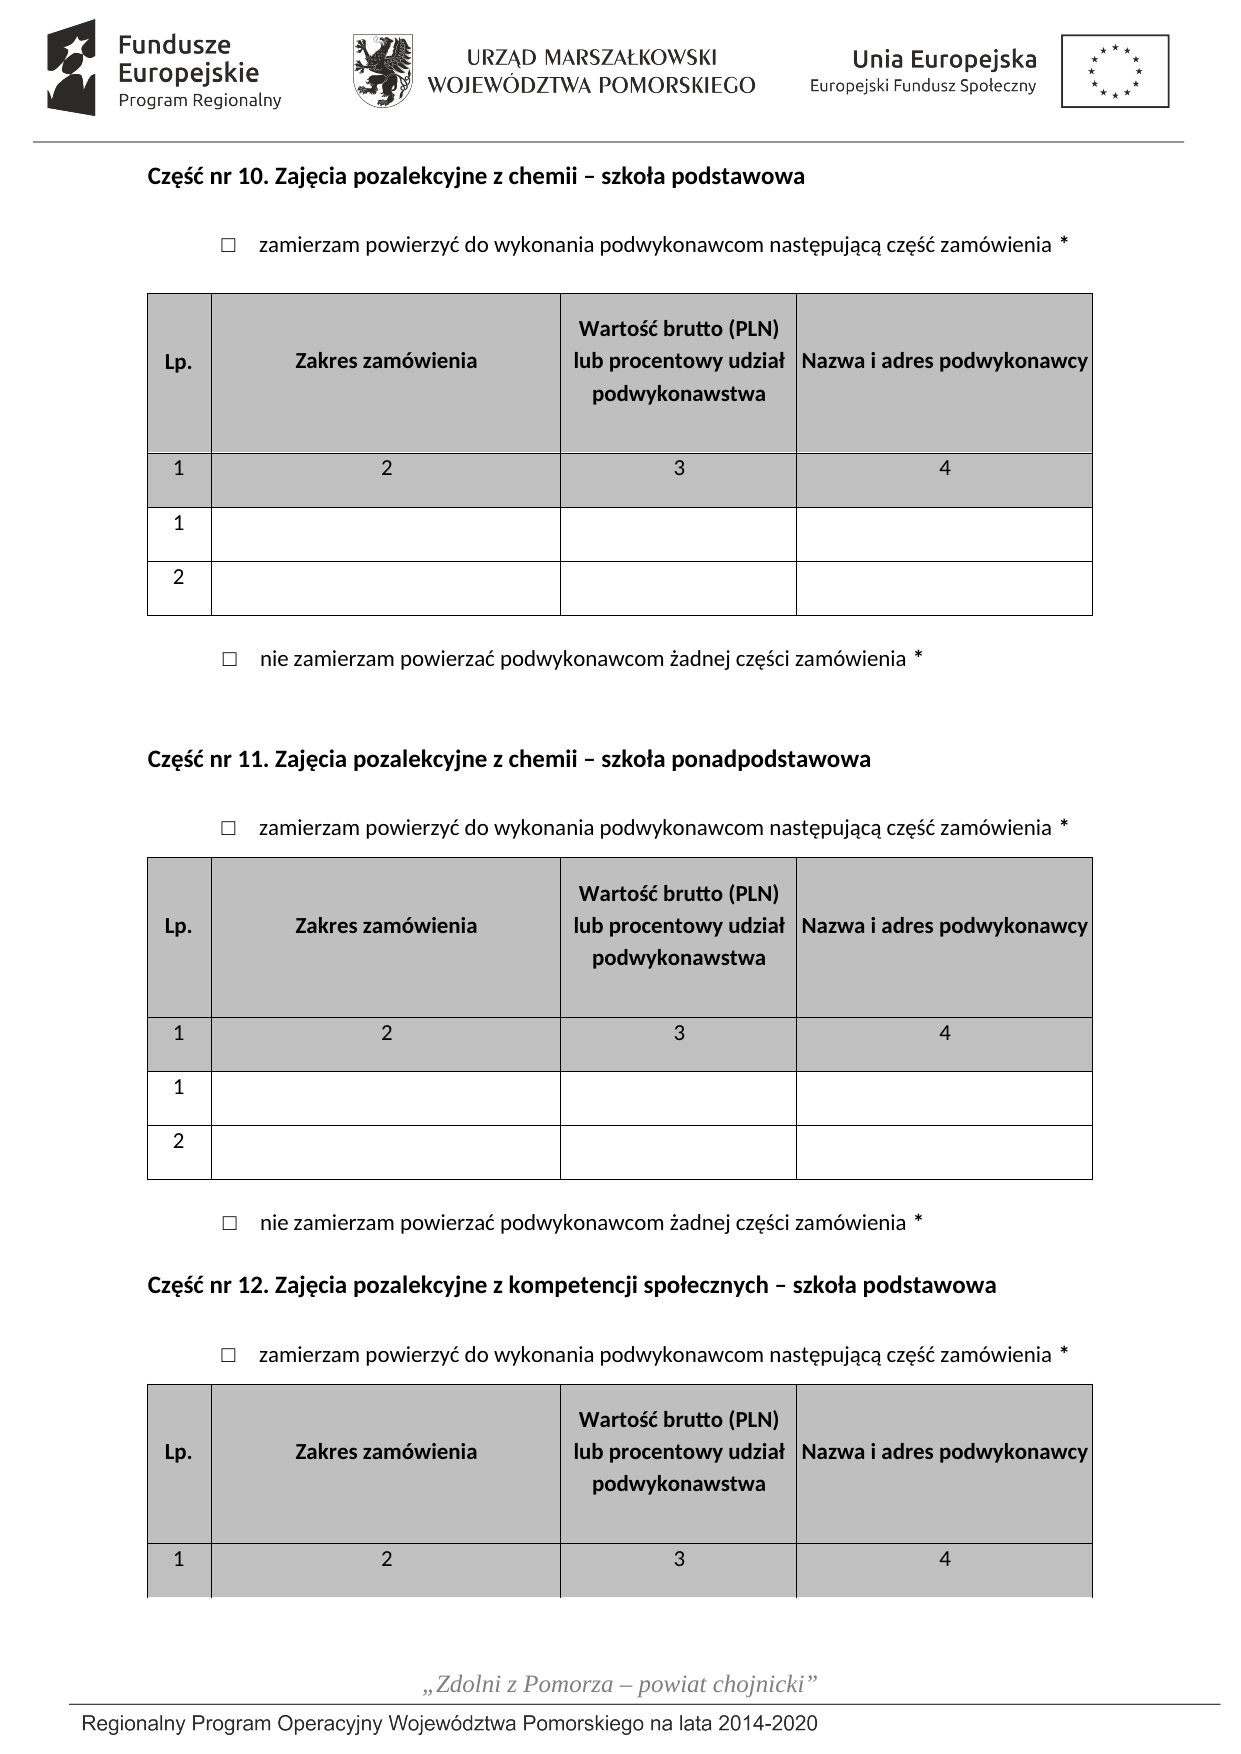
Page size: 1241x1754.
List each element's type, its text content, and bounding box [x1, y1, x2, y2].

table_cell 1 [148, 1072, 211, 1125]
table_cell 2 [212, 454, 560, 507]
table_header Wartość brutto (PLN) lub procentowy udział podwykonawstwa [561, 294, 796, 452]
table_cell [212, 562, 560, 615]
table_header Zakres zamówienia [212, 1385, 560, 1543]
table_cell [561, 1126, 796, 1179]
list zamierzam powierzyć do wykonania podwykonawcom następującą część zamówienia * [221, 1340, 1093, 1369]
table_header Nazwa i adres podwykonawcy [797, 1385, 1092, 1543]
table_cell [561, 562, 796, 615]
table_cell [561, 1072, 796, 1125]
table_cell 2 [212, 1018, 560, 1071]
table_cell 1 [148, 1544, 211, 1597]
list zamierzam powierzyć do wykonania podwykonawcom następującą część zamówienia * [221, 230, 1093, 259]
table_cell 2 [148, 1126, 211, 1179]
table_cell [212, 508, 560, 561]
table_cell 3 [561, 1018, 796, 1071]
list Część nr 12. Zajęcia pozalekcyjne z kompetencji społecznych – szkoła podstawowa [148, 1270, 1093, 1300]
table_header Lp. [148, 1385, 211, 1543]
table_cell 4 [797, 454, 1092, 507]
table_cell [212, 1126, 560, 1179]
list Część nr 11. Zajęcia pozalekcyjne z chemii – szkoła ponadpodstawowa [148, 743, 1093, 774]
table_header Nazwa i adres podwykonawcy [797, 294, 1092, 452]
list zamierzam powierzyć do wykonania podwykonawcom następującą część zamówienia * [221, 813, 1093, 842]
table_header Lp. [148, 294, 211, 452]
table_cell 1 [148, 454, 211, 507]
table_cell 1 [148, 508, 211, 561]
table_cell 2 [148, 562, 211, 615]
table_header Wartość brutto (PLN) lub procentowy udział podwykonawstwa [561, 858, 796, 1017]
table_cell [561, 508, 796, 561]
picture [32, 18, 1185, 143]
table_cell [212, 1072, 560, 1125]
table_cell [797, 1126, 1092, 1179]
table_cell 3 [561, 454, 796, 507]
table_header Wartość brutto (PLN) lub procentowy udział podwykonawstwa [561, 1385, 796, 1543]
table_cell 1 [148, 1018, 211, 1071]
table_cell [797, 508, 1092, 561]
list nie zamierzam powierzać podwykonawcom żadnej części zamówienia * [223, 1208, 1093, 1237]
table_header Zakres zamówienia [212, 858, 560, 1017]
table_header Zakres zamówienia [212, 294, 560, 452]
table_cell 2 [212, 1544, 560, 1597]
table_header Lp. [148, 858, 211, 1017]
table_cell 4 [797, 1018, 1092, 1071]
list Część nr 10. Zajęcia pozalekcyjne z chemii – szkoła podstawowa [148, 160, 1093, 191]
table_cell 3 [561, 1544, 796, 1597]
list nie zamierzam powierzać podwykonawcom żadnej części zamówienia * [223, 644, 1093, 673]
table_cell [797, 1072, 1092, 1125]
table_cell [797, 562, 1092, 615]
picture [68, 1703, 1221, 1735]
table_header Nazwa i adres podwykonawcy [797, 858, 1092, 1017]
table_cell 4 [797, 1544, 1092, 1597]
